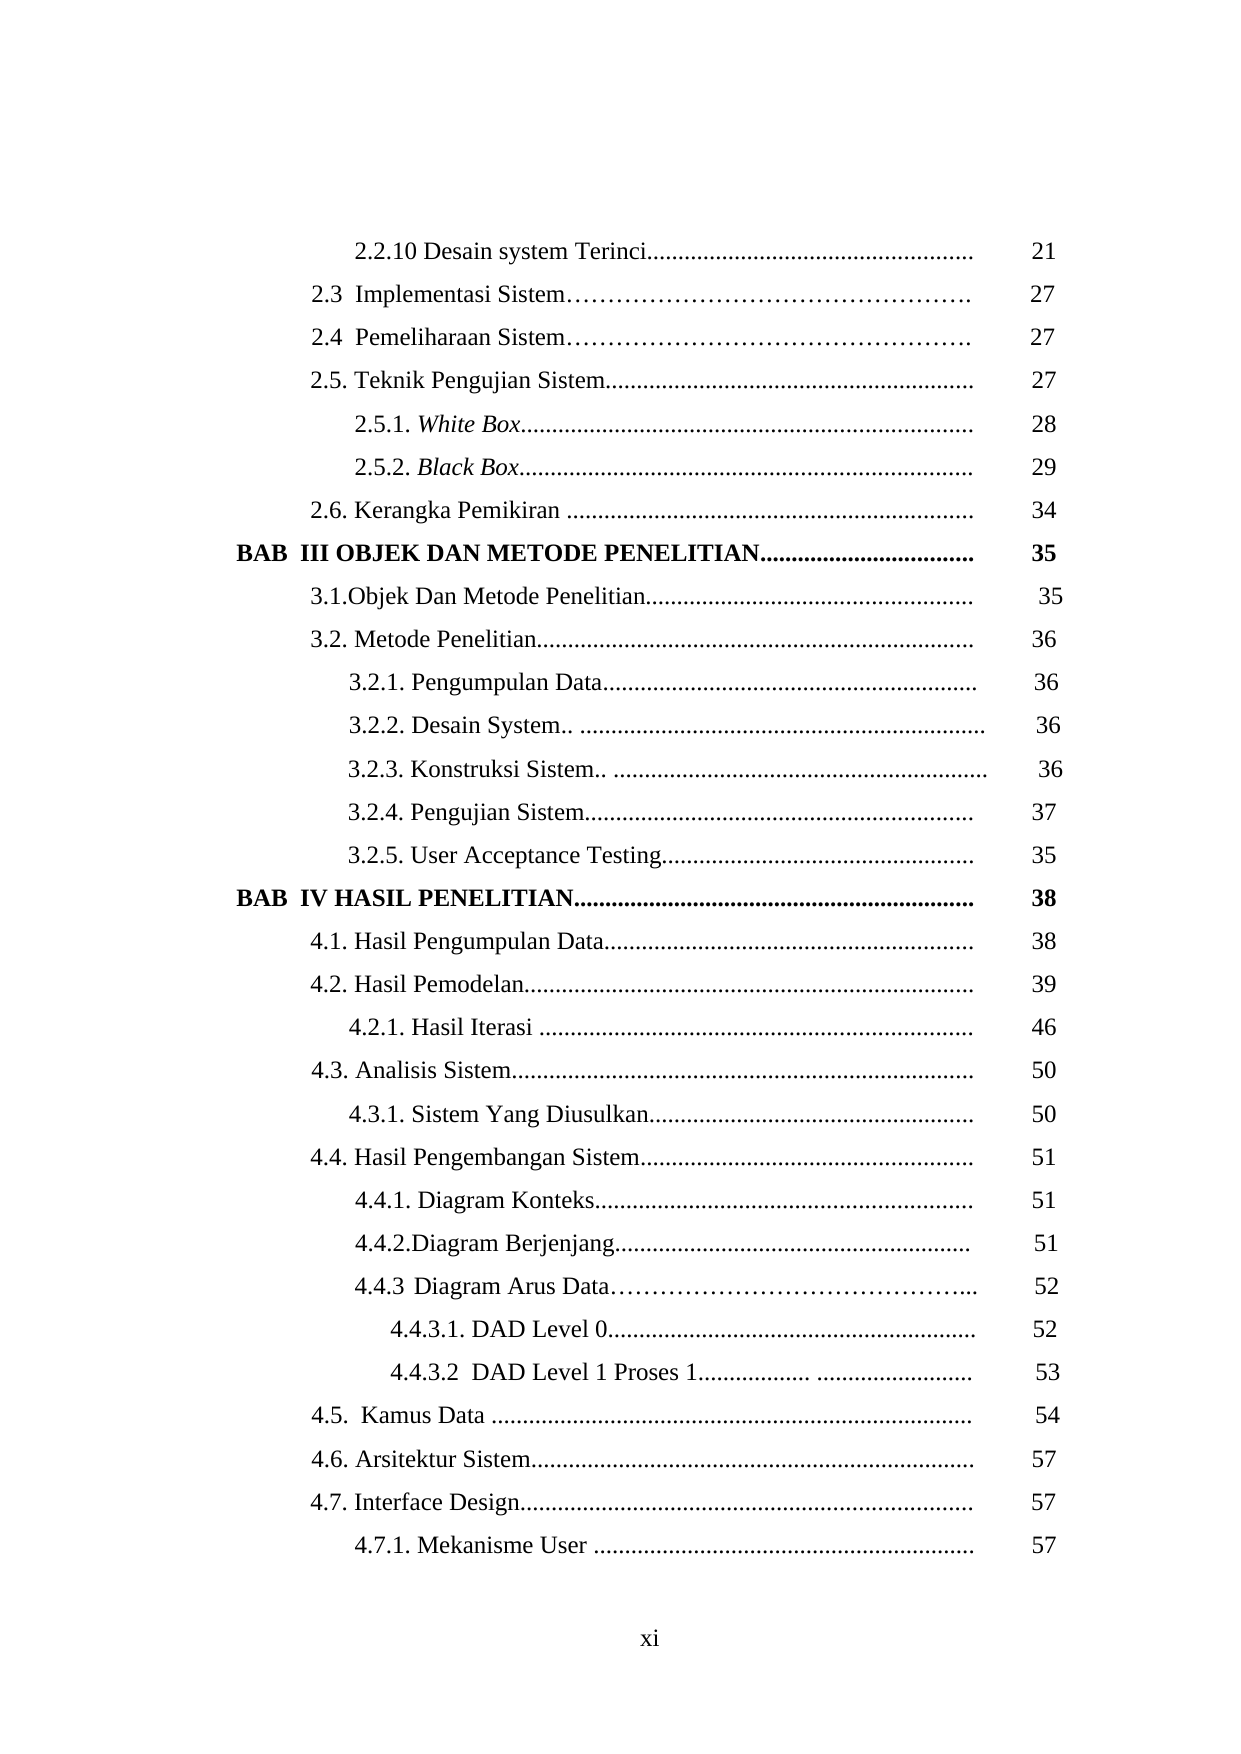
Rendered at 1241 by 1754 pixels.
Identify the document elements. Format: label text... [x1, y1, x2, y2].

list 2.6. Kerangka Pemikiran 34 [236, 495, 1063, 524]
list BAB III OBJEK DAN METODE PENELITIAN 35 [236, 538, 1063, 567]
list 2.2.10 Desain system Terinci 21 [236, 236, 1063, 265]
list 2.5.1. White Box 28 [236, 409, 1063, 437]
list 4.2.1. Hasil Iterasi 46 [236, 1012, 1063, 1041]
text 2.4 Pemeliharaan Sistem…………………………………………. 27 [236, 322, 1063, 351]
list 3.1.Objek Dan Metode Penelitian 35 3.2. Metode Penelitian 36 [236, 581, 1063, 653]
list 4.4.3.2 DAD Level 1 Proses 1.................. ......................... 53 [236, 1357, 1063, 1386]
list 3.2.5. User Acceptance Testing 35 [236, 840, 1063, 869]
list BAB IV HASIL PENELITIAN 38 [236, 883, 1063, 912]
list 4.4.2.Diagram Berjenjang......................................................... 51 [236, 1228, 1063, 1257]
list 4.4.3.1. DAD Level 0........................................................... 52 [236, 1314, 1063, 1343]
list 3.2.4. Pengujian Sistem 37 [236, 797, 1063, 826]
list 3.2.2. Desain System.. ................................................................. 36 [236, 711, 1063, 739]
list 3.2.3. Konstruksi Sistem.. ............................................................ 36 [236, 754, 1063, 782]
list 3.2.1. Pengumpulan Data............................................................ 36 [236, 667, 1063, 696]
list 4.3.1. Sistem Yang Diusulkan 50 [236, 1099, 1063, 1127]
list 2.5. Teknik Pengujian Sistem 27 [236, 366, 1063, 394]
list 4.3. Analisis Sistem 50 [236, 1056, 1063, 1084]
list 4.4. Hasil Pengembangan Sistem 51 [236, 1142, 1063, 1171]
list 4.4.3 Diagram Arus Data……………………………………... 52 [236, 1271, 1063, 1300]
text 2.3 Implementasi Sistem…………………………………………. 27 [236, 279, 1063, 308]
list 4.6. Arsitektur Sistem 57 [236, 1444, 1063, 1472]
list 2.5.2. Black Box 29 [236, 452, 1063, 481]
list 4.5. Kamus Data ............................................................................. 54 [236, 1401, 1063, 1429]
list 4.1. Hasil Pengumpulan Data 38 [236, 926, 1063, 955]
list 4.7. Interface Design 57 [236, 1487, 1063, 1516]
list 4.2. Hasil Pemodelan 39 [236, 969, 1063, 998]
list 4.7.1. Mekanisme User 57 [236, 1530, 1063, 1559]
list 4.4.1. Diagram Konteks 51 [236, 1185, 1063, 1214]
